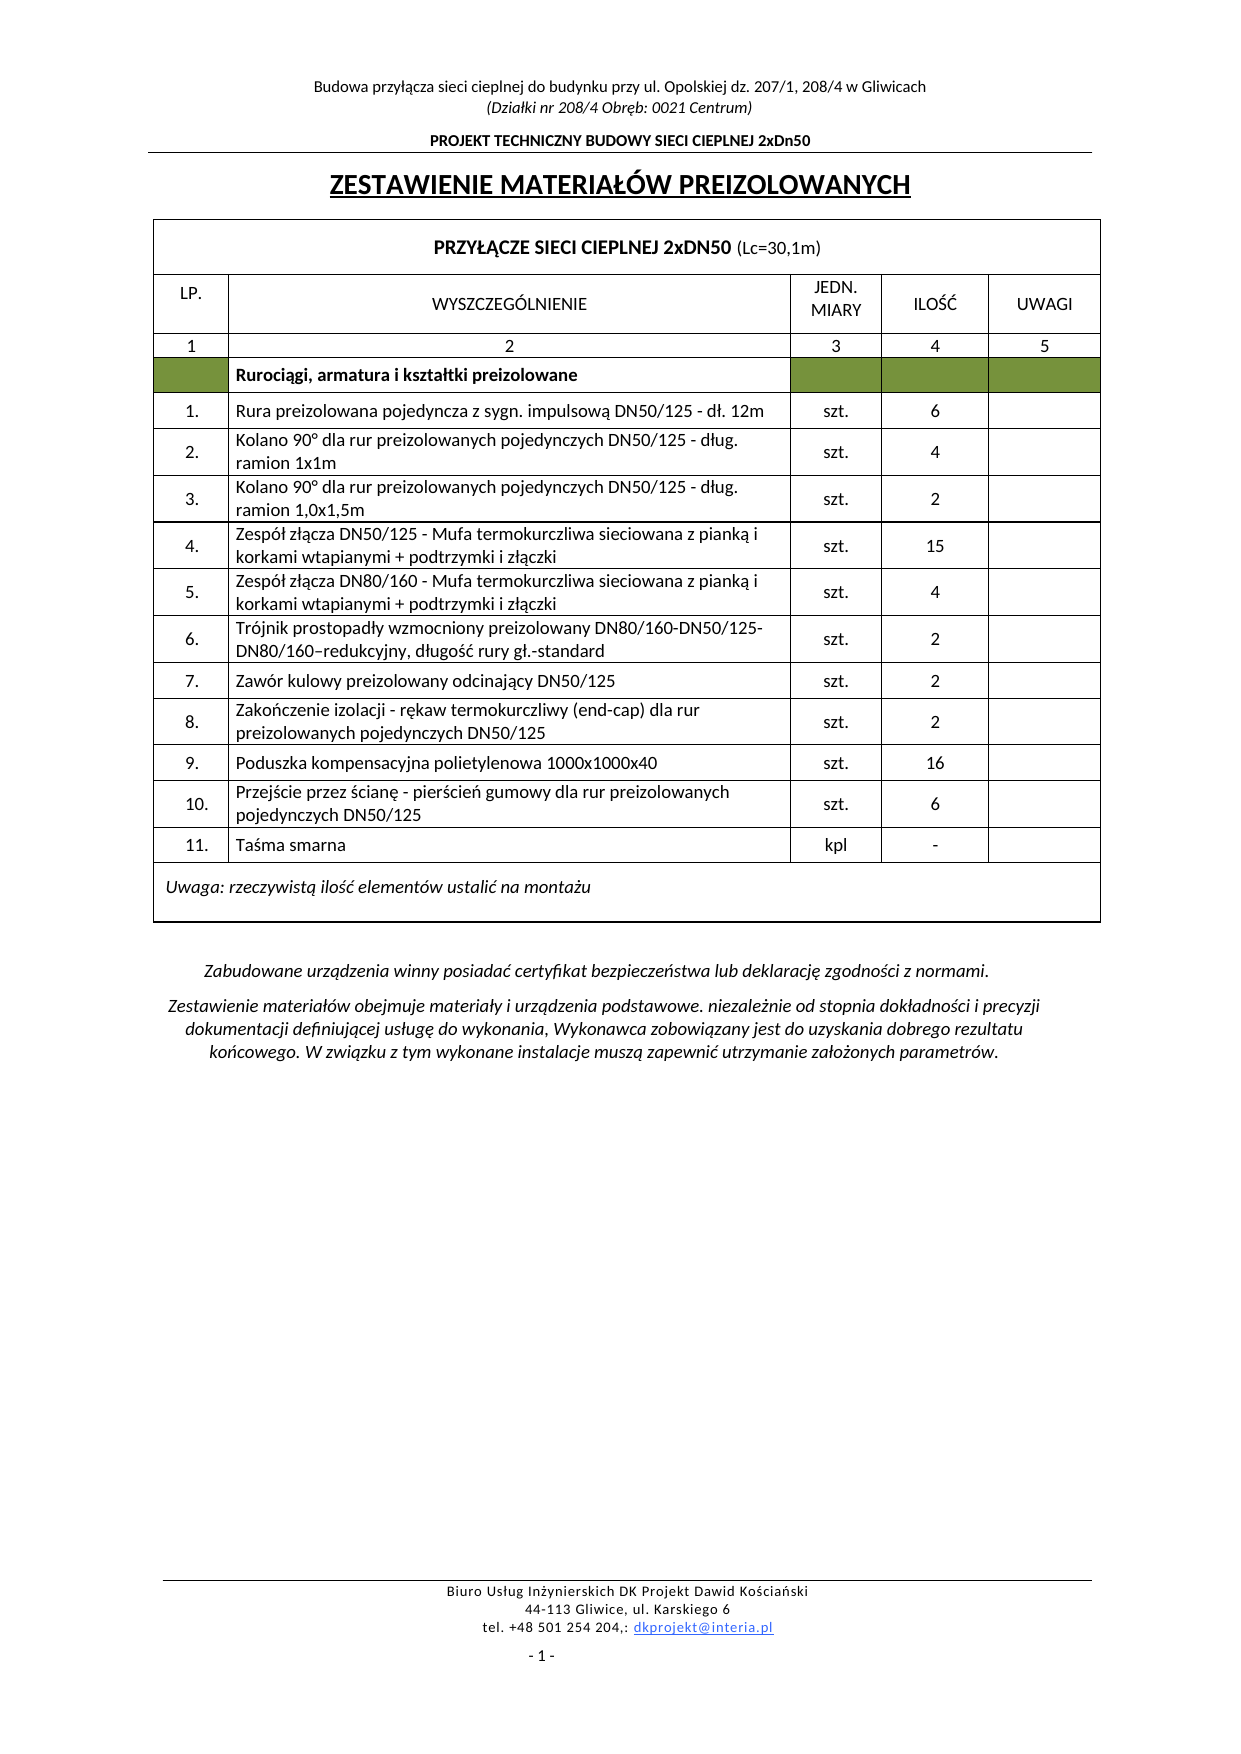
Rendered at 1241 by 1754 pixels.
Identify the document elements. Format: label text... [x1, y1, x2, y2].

table_cell Kolano 90° dla rur preizolowanych pojedynczych DN50/125 - dług. ramion 1x1m [229, 429, 790, 474]
table_cell szt. [791, 745, 881, 780]
table_cell Trójnik prostopadły wzmocniony preizolowany DN80/160-DN50/125-DN80/160–redukcyjny, długość rury gł.-standard [229, 616, 790, 662]
table_cell [989, 781, 1100, 827]
table_cell Uwaga: rzeczywistą ilość elementów ustalić na montażu [154, 863, 1100, 921]
table_cell 5 [989, 334, 1100, 357]
subtitle ZESTAWIENIE MATERIAŁÓW PREIZOLOWANYCH [148, 166, 1092, 201]
table_cell Rura preizolowana pojedyncza z sygn. impulsową DN50/125 - dł. 12m [229, 393, 790, 428]
table_cell szt. [791, 393, 881, 428]
table_cell 4 [882, 334, 988, 357]
table_cell ILOŚĆ [882, 275, 988, 333]
table_cell 2 [229, 334, 790, 357]
table_cell 2 [882, 699, 988, 744]
table_cell Kolano 90° dla rur preizolowanych pojedynczych DN50/125 - dług. ramion 1,0x1,5m [229, 476, 790, 521]
table_cell [989, 429, 1100, 474]
table_cell [989, 616, 1100, 662]
table_cell Przejście przez ścianę - pierścień gumowy dla rur preizolowanych pojedynczych DN50/125 [229, 781, 790, 827]
table_cell szt. [791, 569, 881, 615]
table_cell UWAGI [989, 275, 1100, 333]
table_cell [989, 393, 1100, 428]
table_cell Zawór kulowy preizolowany odcinający DN50/125 [229, 663, 790, 697]
table_cell [989, 358, 1100, 392]
table_cell [791, 358, 881, 392]
table_cell Rurociągi, armatura i kształtki preizolowane [229, 358, 790, 392]
table_cell - [882, 828, 988, 862]
table_cell 15 [882, 523, 988, 568]
table_cell [154, 393, 228, 428]
table_cell szt. [791, 663, 881, 697]
table_cell WYSZCZEGÓLNIENIE [229, 275, 790, 333]
table_cell szt. [791, 699, 881, 744]
table_cell [154, 699, 228, 744]
table_cell Poduszka kompensacyjna polietylenowa 1000x1000x40 [229, 745, 790, 780]
table_cell szt. [791, 476, 881, 521]
table_cell 3 [791, 334, 881, 357]
table_cell [154, 429, 228, 474]
table_cell Zespół złącza DN50/125 - Mufa termokurczliwa sieciowana z pianką i korkami wtapianymi + podtrzymki i złączki [229, 523, 790, 568]
table_cell [154, 358, 228, 392]
table_cell LP. [154, 275, 228, 333]
table_cell szt. [791, 523, 881, 568]
table_cell [154, 828, 228, 862]
table_cell [154, 781, 228, 827]
table_header PRZYŁĄCZE SIECI CIEPLNEJ 2xDN50 (Lc=30,1m) [154, 220, 1100, 274]
table_cell [882, 358, 988, 392]
table_cell [989, 699, 1100, 744]
table_cell 4 [882, 569, 988, 615]
table_cell 2 [882, 616, 988, 662]
text Zabudowane urządzenia winny posiadać certyfikat bezpieczeństwa lub deklarację zgodności z normami. [148, 959, 1048, 982]
table_cell kpl [791, 828, 881, 862]
table_cell 2 [882, 476, 988, 521]
table_cell 2 [882, 663, 988, 697]
table_cell [989, 745, 1100, 780]
table_cell szt. [791, 616, 881, 662]
table_cell [989, 569, 1100, 615]
table_cell Zespół złącza DN80/160 - Mufa termokurczliwa sieciowana z pianką i korkami wtapianymi + podtrzymki i złączki [229, 569, 790, 615]
table_cell [154, 663, 228, 697]
table_cell [989, 523, 1100, 568]
table_cell Taśma smarna [229, 828, 790, 862]
table_cell 16 [882, 745, 988, 780]
table_cell 4 [882, 429, 988, 474]
table_cell [154, 616, 228, 662]
table_cell 1 [154, 334, 228, 357]
table_cell 6 [882, 393, 988, 428]
text Zestawienie materiałów obejmuje materiały i urządzenia podstawowe. niezależnie od stopnia dokładności i precyzji dokumentacji definiującej usługę do wykonania, Wykonawca zobowiązany jest do uzyskania dobrego rezultatu końcowego. W związku z tym wykonane instalacje muszą zapewnić utrzymanie założonych parametrów. [162, 994, 1048, 1063]
table_cell [989, 828, 1100, 862]
table_cell Zakończenie izolacji - rękaw termokurczliwy (end-cap) dla rur preizolowanych pojedynczych DN50/125 [229, 699, 790, 744]
table_cell JEDN. MIARY [791, 275, 881, 333]
table_cell [989, 476, 1100, 521]
table_cell szt. [791, 781, 881, 827]
table_cell [154, 523, 228, 568]
table_cell szt. [791, 429, 881, 474]
table_cell [154, 569, 228, 615]
table_cell [154, 745, 228, 780]
table_cell [989, 663, 1100, 697]
table_cell [154, 476, 228, 521]
table_cell 6 [882, 781, 988, 827]
